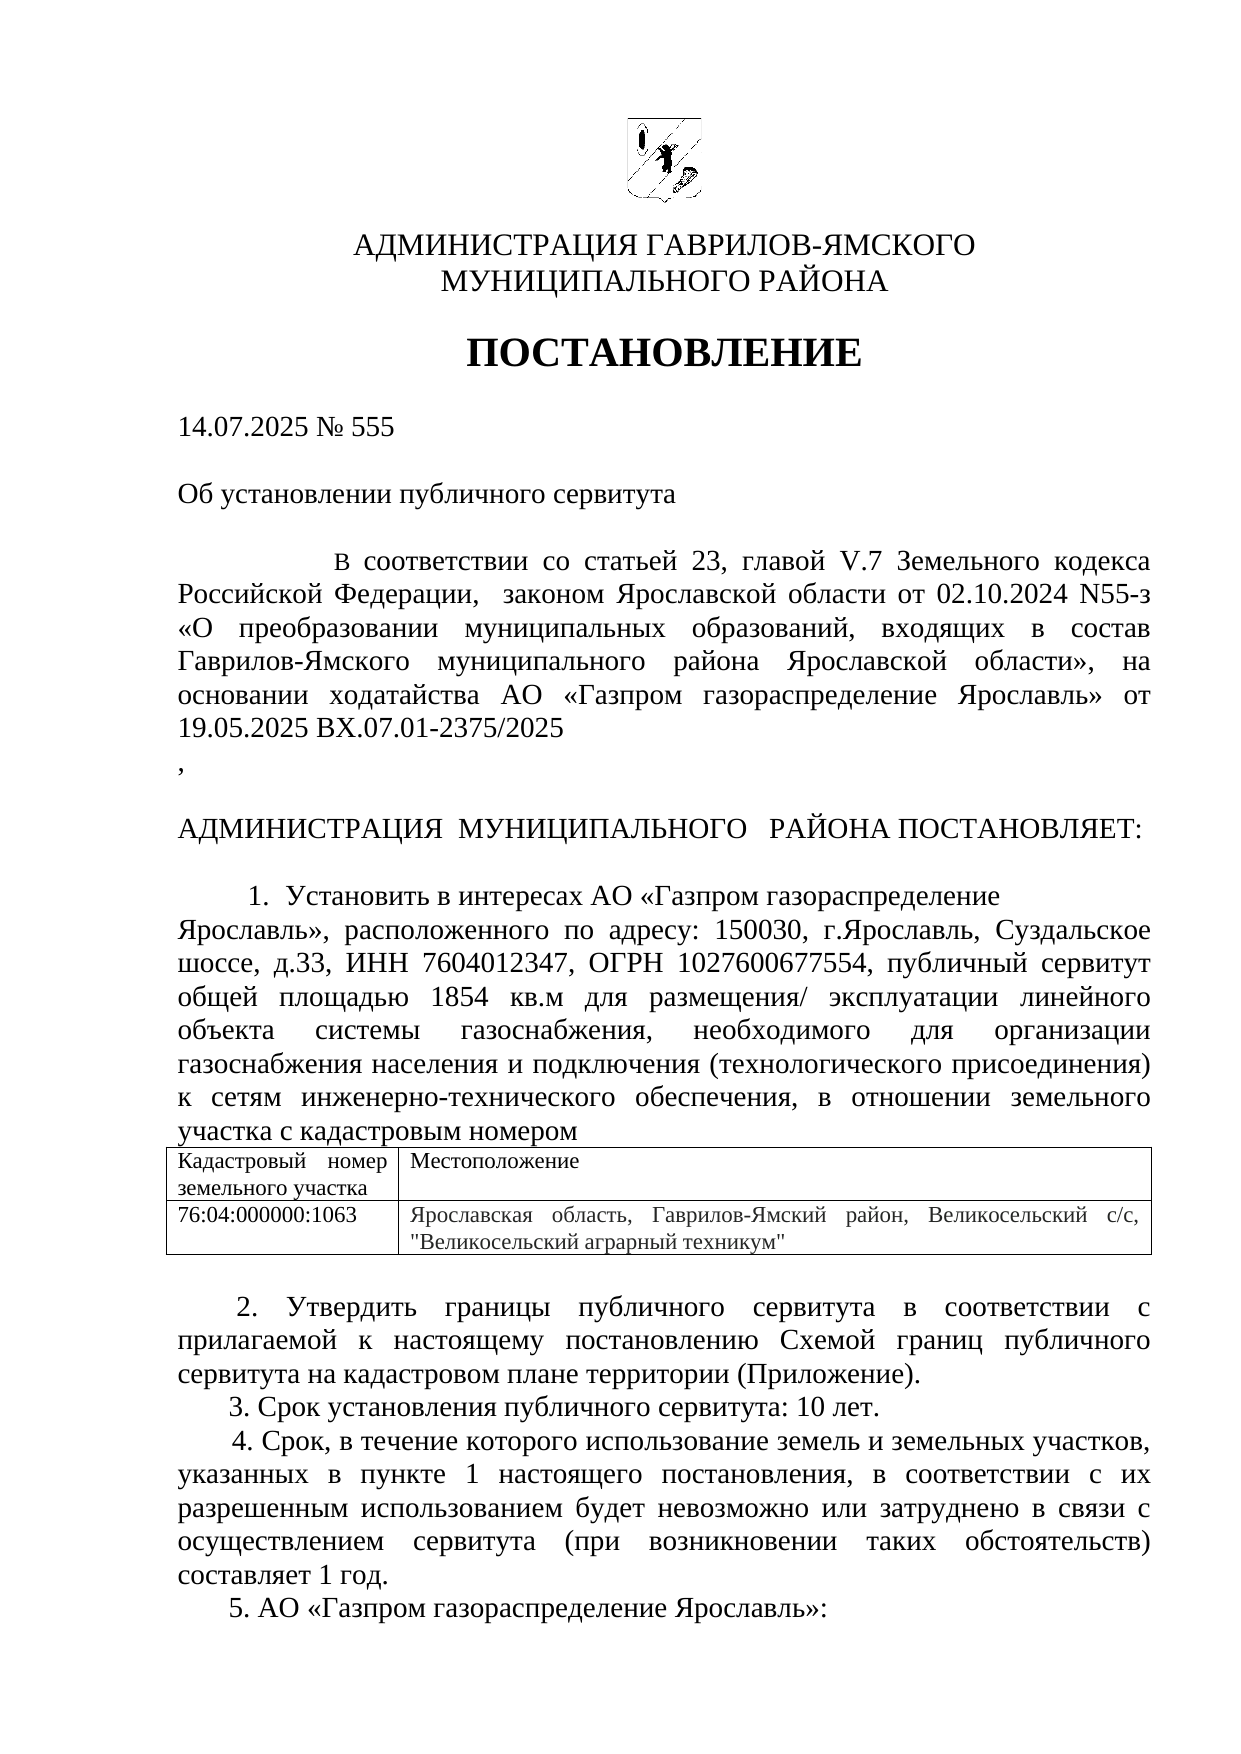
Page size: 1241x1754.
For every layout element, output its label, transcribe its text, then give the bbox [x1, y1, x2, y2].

list Установить в интересах АО «Газпром газораспределение [247, 878, 1152, 912]
text В соответствии со статьей 23, главой V.7 Земельного кодекса Российской Федерации, законом Ярославской области от 02.10.2024 N55-з «О преобразовании муниципальных образований, входящих в состав Гаврилов-Ямского муниципального района Ярославской области», на основании ходатайства АО «Газпром газораспределение Ярославль» от 19.05.2025 ВХ.07.01-2375/2025 [177, 543, 1152, 744]
text 2. Утвердить границы публичного сервитута в соответствии с прилагаемой к настоящему постановлению Схемой границ публичного сервитута на кадастровом плане территории (Приложение). [177, 1289, 1152, 1389]
text Об установлении публичного сервитута [177, 476, 1152, 509]
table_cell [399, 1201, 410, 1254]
text 3. Срок установления публичного сервитута: 10 лет. [177, 1389, 1152, 1423]
table_header Кадастровый номер земельного участка [167, 1148, 398, 1200]
text 4. Срок, в течение которого использование земель и земельных участков, указанных в пункте 1 настоящего постановления, в соответствии с их разрешенным использованием будет невозможно или затруднено в связи с осуществлением сервитута (при возникновении таких обстоятельств) составляет 1 год. [177, 1423, 1152, 1591]
text 14.07.2025 № 555 [177, 409, 1152, 442]
text МУНИЦИПАЛЬНОГО РАЙОНА [177, 262, 1152, 298]
text Ярославль», расположенного по адресу: 150030, г.Ярославль, Суздальское шоссе, д.33, ИНН 7604012347, ОГРН 1027600677554, публичный сервитут общей площадью 1854 кв.м для размещения/ эксплуатации линейного объекта системы газоснабжения, необходимого для организации газоснабжения населения и подключения (технологического присоединения) к сетям инженерно-технического обеспечения, в отношении земельного участка с кадастровым номером [177, 912, 1152, 1147]
table_cell Ярославская область, Гаврилов-Ямский район, Великосельский с/c, "Великосельский аграрный техникум" [786, 1201, 1151, 1254]
text 5. АО «Газпром газораспределение Ярославль»: [177, 1591, 1152, 1624]
text , [177, 744, 1152, 778]
text АДМИНИСТРАЦИЯ ГАВРИЛОВ-ЯМСКОГО [177, 227, 1152, 262]
text ПОСТАНОВЛЕНИЕ [177, 327, 1152, 375]
table_cell 76:04:000000:1063 [167, 1201, 398, 1254]
table_header Местоположение [399, 1148, 1151, 1200]
text АДМИНИСТРАЦИЯ МУНИЦИПАЛЬНОГО РАЙОНА ПОСТАНОВЛЯЕТ: [177, 811, 1152, 845]
picture [627, 118, 702, 203]
